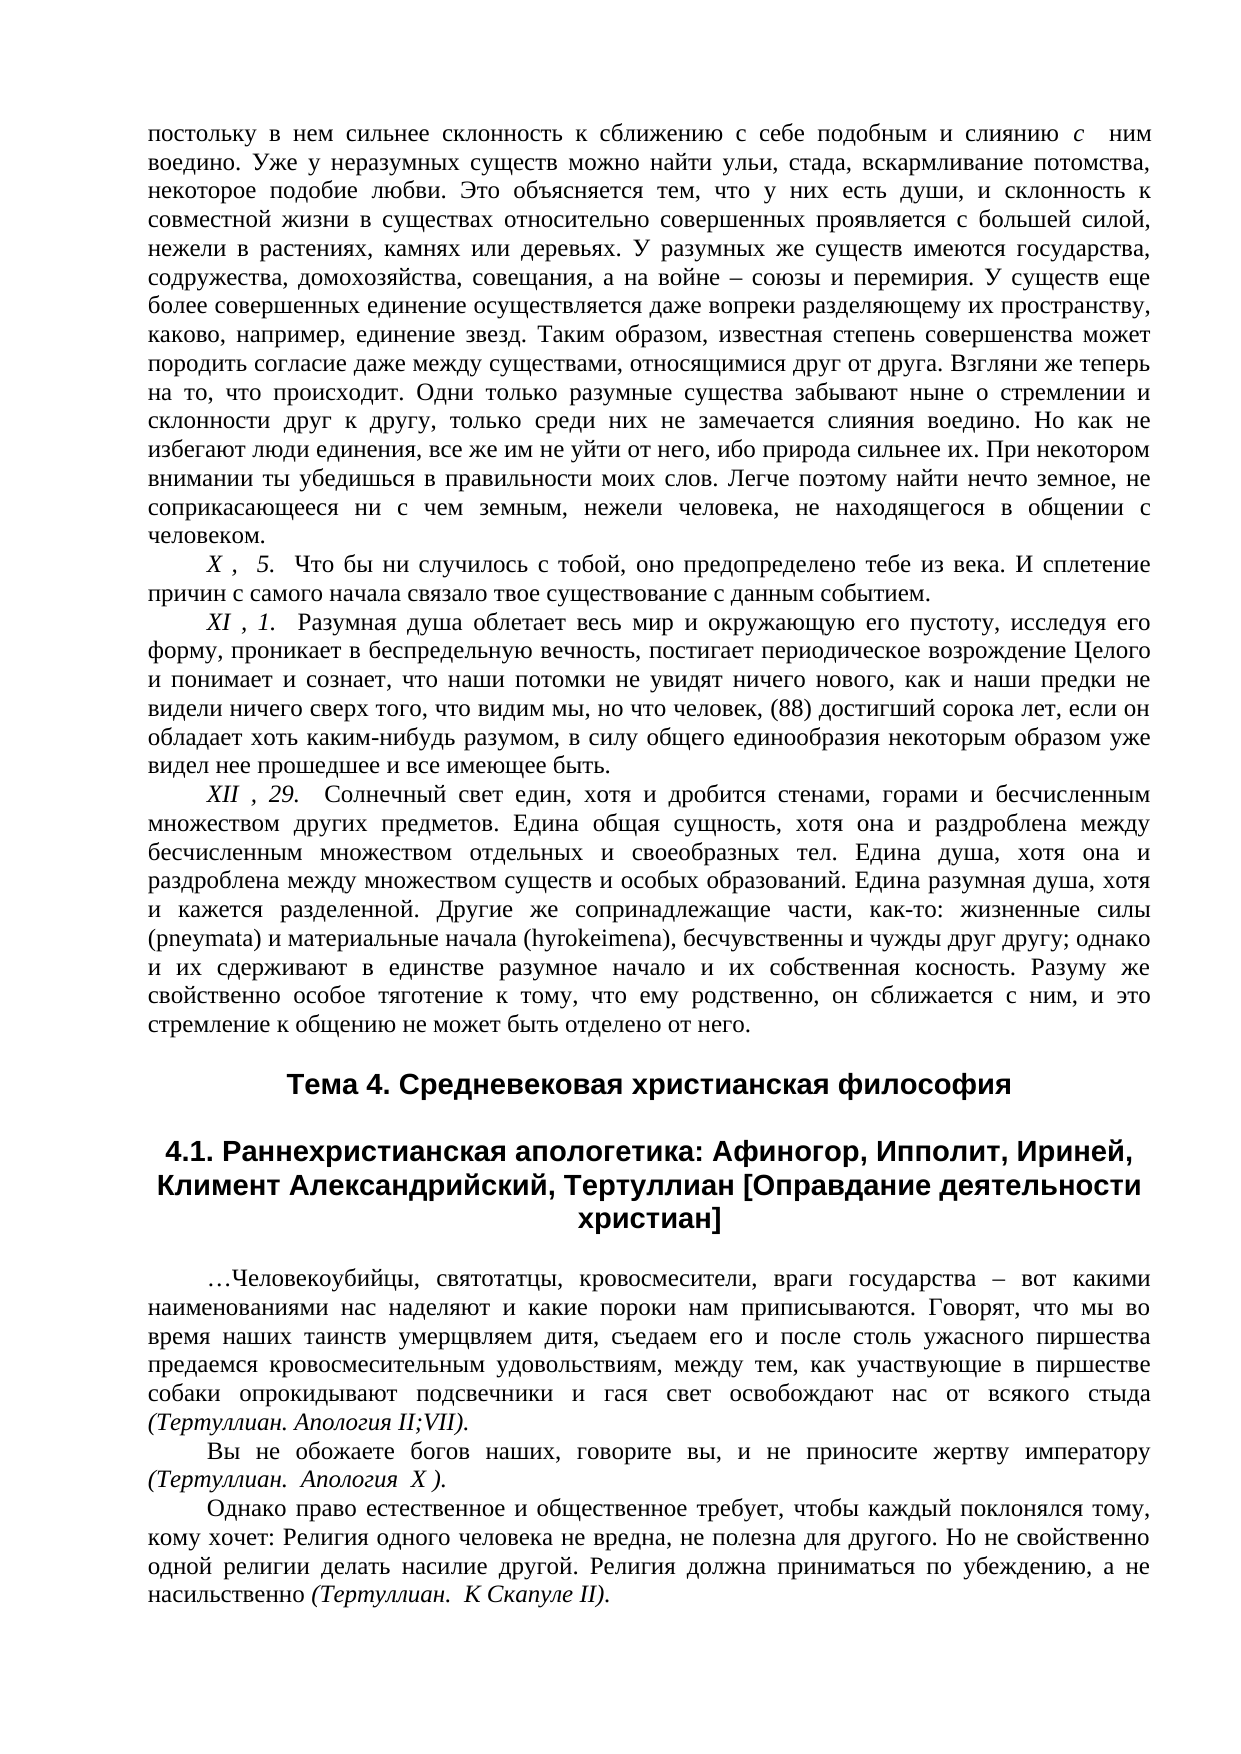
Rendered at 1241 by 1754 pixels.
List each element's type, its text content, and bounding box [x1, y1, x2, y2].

text …Человекоубийцы, святотатцы, кровосмесители, враги государства – вот какими наименованиями нас наделяют и какие пороки нам приписываются. Говорят, что мы во время наших таинств умерщвляем дитя, съедаем его и после столь ужасного пиршества предаемся кровосмесительным удовольствиям, между тем, как участвующие в пиршестве собаки опрокидывают подсвечники и гася свет освобождают нас от всякого стыда (Тертуллиан. Апология II;VII). [148, 1263, 1152, 1436]
text Тема 4. Средневековая христианская философия [148, 1067, 1152, 1100]
text XII , 29. Солнечный свет един, хотя и дробится стенами, горами и бесчисленным множеством других предметов. Едина общая сущность, хотя она и раздроблена между бесчисленным множеством отдельных и своеобразных тел. Едина душа, хотя она и раздроблена между множеством существ и особых образований. Едина разумная душа, хотя и кажется разделенной. Другие же сопринадлежащие части, как-то: жизненные силы (pneymata) и материальные начала (hyrokeimena), бесчувственны и чужды друг другу; однако и их сдерживают в единстве разумное начало и их собственная косность. Разуму же свойственно особое тяготение к тому, что ему родственно, он сближается с ним, и это стремление к общению не может быть отделено от него. [148, 779, 1152, 1038]
text Однако право естественное и общественное требует, чтобы каждый поклонялся тому, кому хочет: Религия одного человека не вредна, не полезна для другого. Но не свойственно одной религии делать насилие другой. Религия должна приниматься по убеждению, а не насильственно (Тертуллиан. К Скапуле II). [148, 1493, 1152, 1608]
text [148, 118, 1152, 549]
text XI , 1. Разумная душа облетает весь мир и окружающую его пустоту, исследуя его форму, проникает в беспредельную вечность, постигает периодическое возрождение Целого и понимает и сознает, что наши потомки не увидят ничего нового, как и наши предки не видели ничего сверх того, что видим мы, но что человек, (88) достигший сорока лет, если он обладает хоть каким-нибудь разумом, в силу общего единообразия некоторым образом уже видел нее прошедшее и все имеющее быть. [148, 607, 1152, 779]
text 4.1. Раннехристианская апологетика: Афиногор, Ипполит, Ириней, Климент Александрийский, Тертуллиан [Оправдание деятельности христиан] [148, 1134, 1152, 1234]
text Вы не обожаете богов наших, говорите вы, и не приносите жертву императору (Тертуллиан. Апология X ). [148, 1436, 1152, 1493]
text X , 5. Что бы ни случилось с тобой, оно предопределено тебе из века. И сплетение причин с самого начала связало твое существование с данным событием. [148, 549, 1152, 607]
